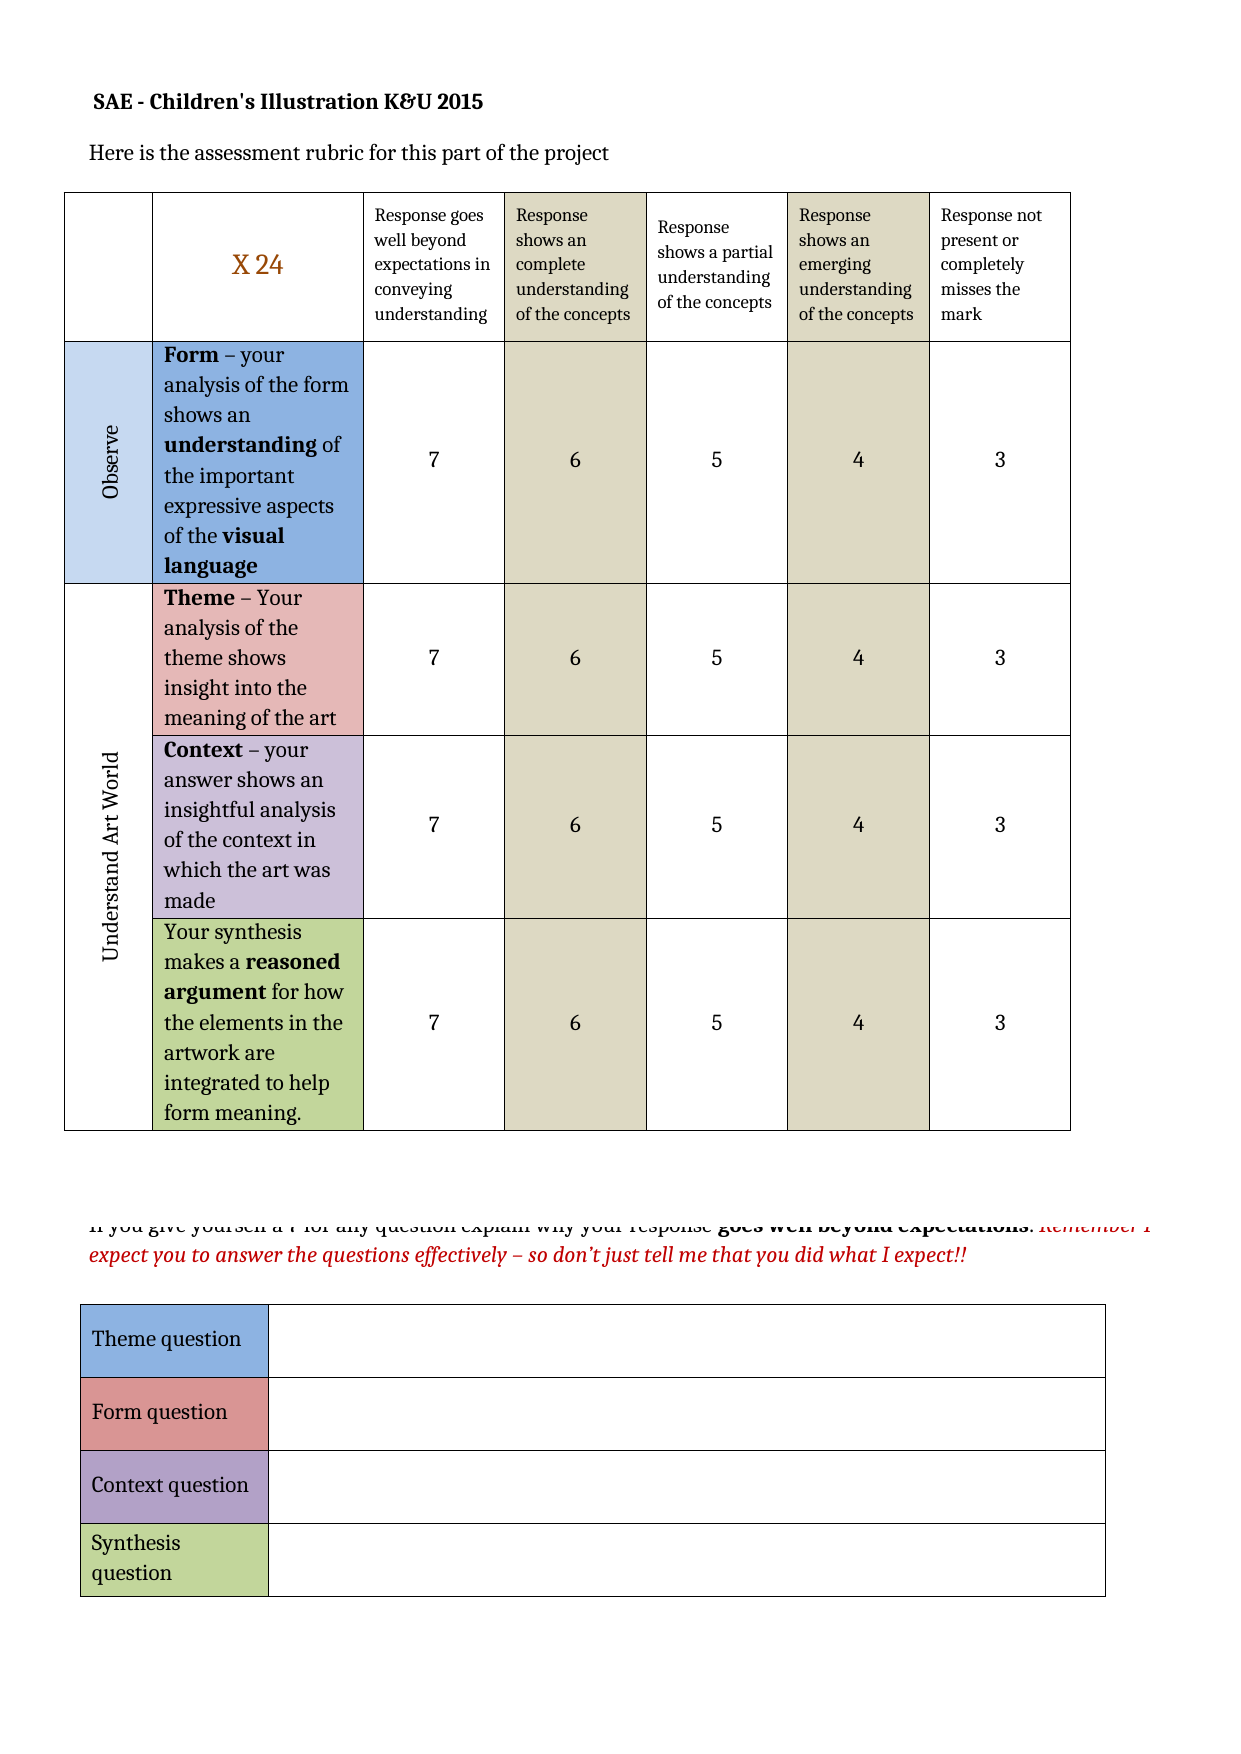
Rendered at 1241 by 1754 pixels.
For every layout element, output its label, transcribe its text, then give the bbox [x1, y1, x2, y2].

text SAE - Children's Illustration K&U 2015 [89, 89, 1152, 115]
text If you give yourself a 7 for any question explain why your response goes well beyond expectations. Remember I expect you to answer the questions effectively – so don’t just tell me that you did what I expect!! [89, 1227, 1152, 1268]
text Here is the assessment rubric for this part of the project [89, 140, 1152, 166]
